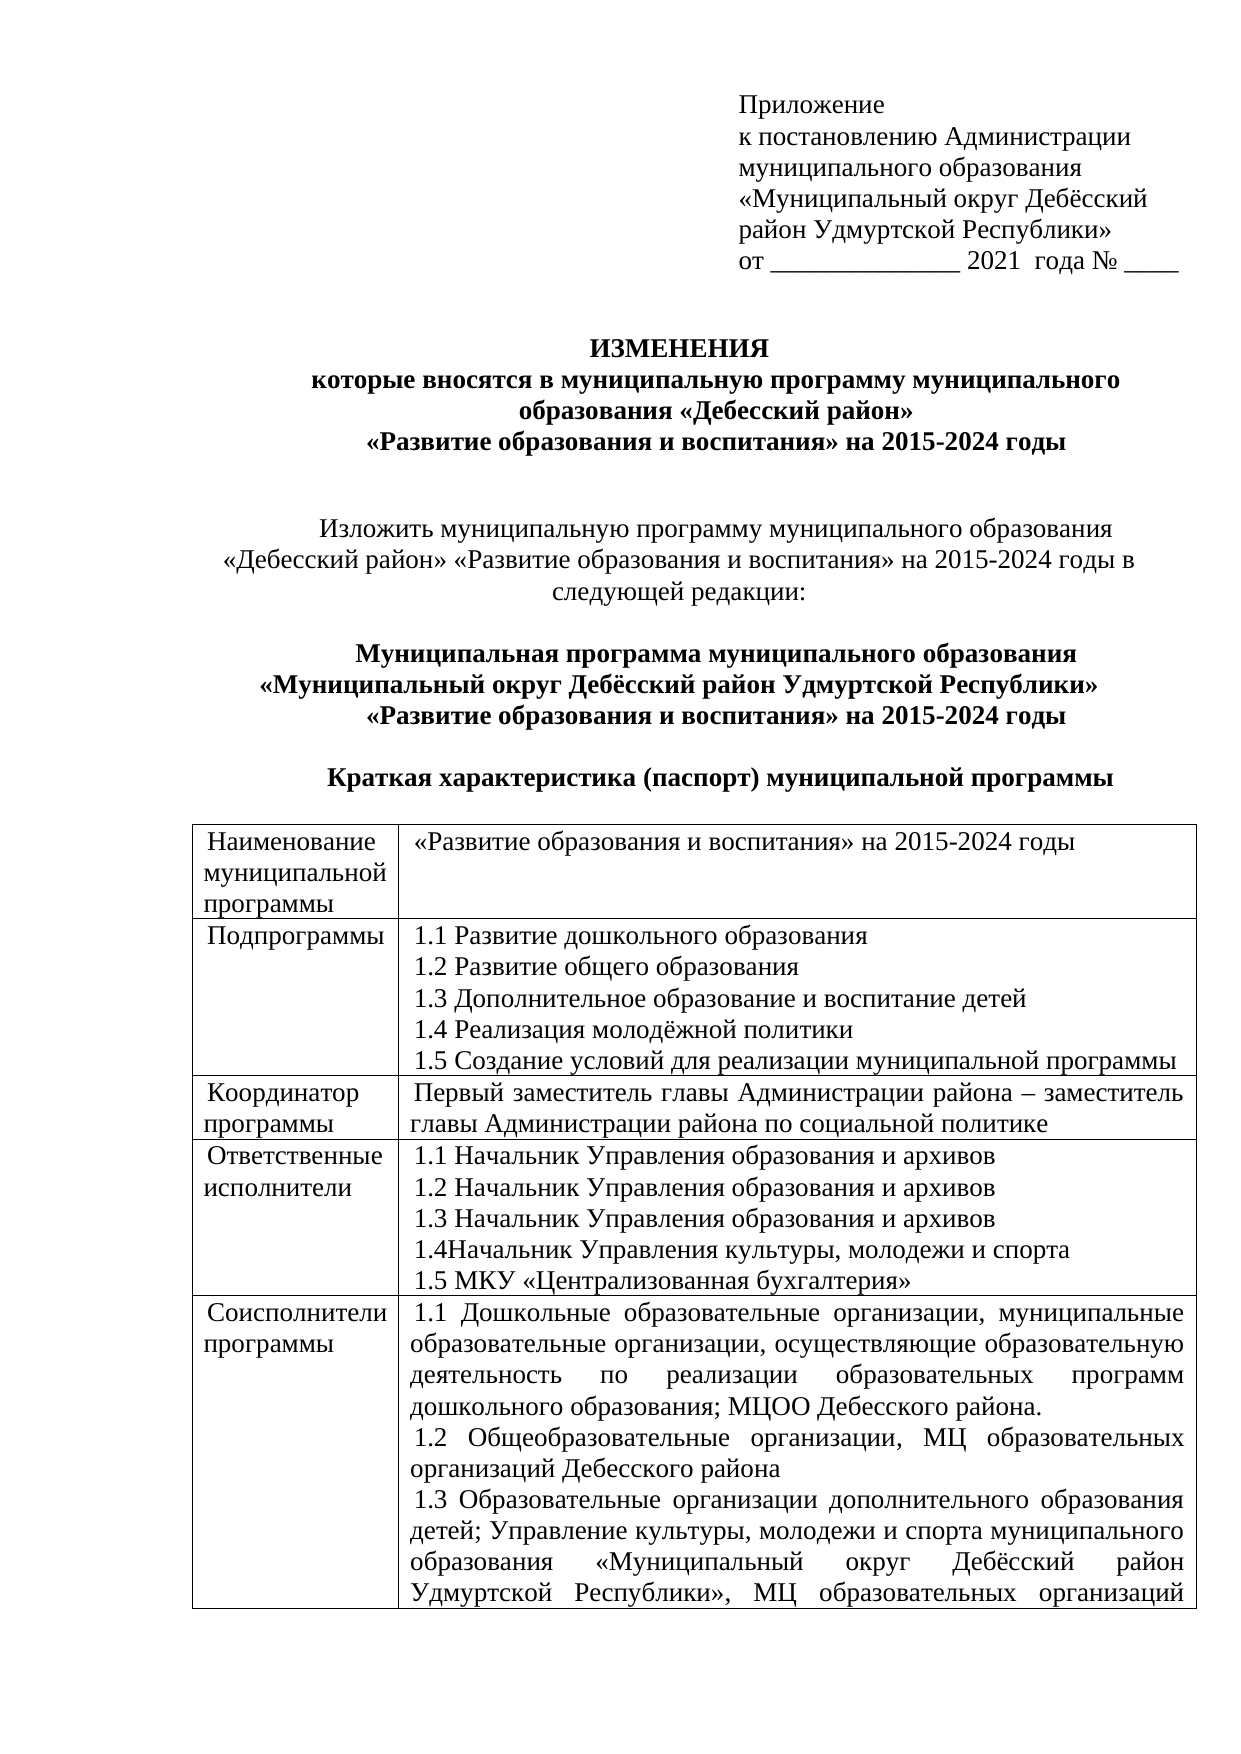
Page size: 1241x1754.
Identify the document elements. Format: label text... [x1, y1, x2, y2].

text Приложение [738, 89, 1181, 120]
table_cell Ответственные исполнители [193, 1140, 398, 1295]
table_header Наименование муниципальной программы [193, 825, 398, 918]
text муниципального образования «Муниципальный округ Дебёсский район Удмуртской Республики» от ______________ 2021 года № ____ [738, 151, 1181, 276]
text образования «Дебесский район» [177, 394, 1181, 425]
table_cell 1.1 Развитие дошкольного образования 1.2 Развитие общего образования 1.3 Дополнительное образование и воспитание детей 1.4 Реализация молодёжной политики 1.5 Создание условий для реализации муниципальной программы [399, 919, 1196, 1075]
text Муниципальная программа муниципального образования «Муниципальный округ Дебёсский район Удмуртской Республики» [177, 637, 1181, 699]
table_cell Координатор программы [193, 1076, 398, 1138]
table_cell 1.1 Начальник Управления образования и архивов 1.2 Начальник Управления образования и архивов 1.3 Начальник Управления образования и архивов 1.4Начальник Управления культуры, молодежи и спорта 1.5 МКУ «Централизованная бухгалтерия» [399, 1140, 1196, 1295]
text к постановлению Администрации [738, 120, 1181, 151]
text «Развитие образования и воспитания» на 2015-2024 годы [177, 425, 1181, 456]
text которые вносятся в муниципальную программу муниципального [177, 363, 1181, 394]
table_cell Первый заместитель главы Администрации района – заместитель главы Администрации района по социальной политике [399, 1076, 1196, 1138]
text Краткая характеристика (паспорт) муниципальной программы [177, 762, 1190, 793]
table_cell Соисполнители программы [193, 1296, 398, 1608]
table_cell Подпрограммы [193, 919, 398, 1075]
text ИЗМЕНЕНИЯ [177, 332, 1181, 363]
text Изложить муниципальную программу муниципального образования «Дебесский район» «Развитие образования и воспитания» на 2015-2024 годы в следующей редакции: [177, 512, 1181, 606]
table_header «Развитие образования и воспитания» на 2015-2024 годы [399, 825, 1196, 918]
text «Развитие образования и воспитания» на 2015-2024 годы [177, 699, 1181, 730]
